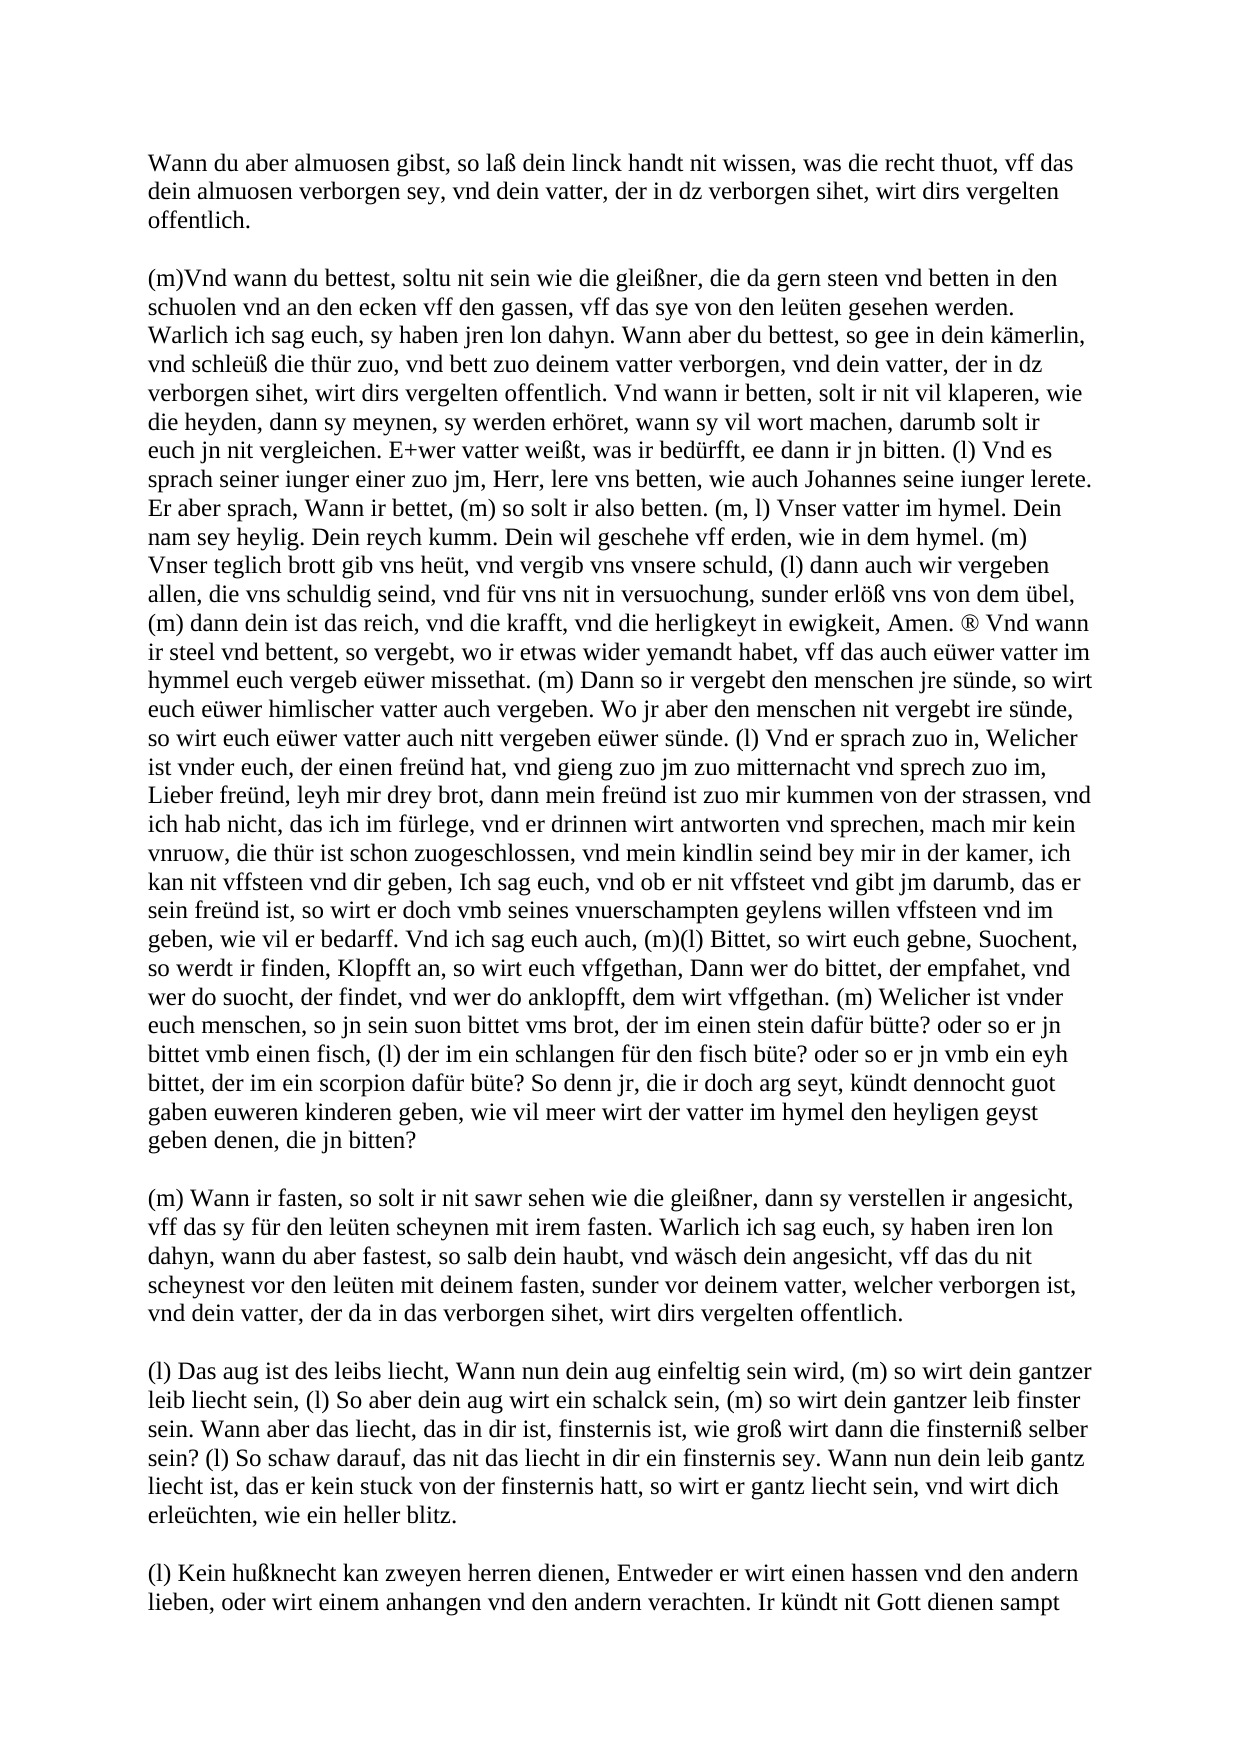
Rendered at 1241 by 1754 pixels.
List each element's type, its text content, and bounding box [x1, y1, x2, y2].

text (l) Das aug ist des leibs liecht, Wann nun dein aug einfeltig sein wird, (m) so wirt dein gantzer leib liecht sein, (l) So aber dein aug wirt ein schalck sein, (m) so wirt dein gantzer leib finster sein. Wann aber das liecht, das in dir ist, finsternis ist, wie groß wirt dann die finsterniß selber sein? (l) So schaw darauf, das nit das liecht in dir ein finsternis sey. Wann nun dein leib gantz liecht ist, das er kein stuck von der finsternis hatt, so wirt er gantz liecht sein, vnd wirt dich erleüchten, wie ein heller blitz. [148, 1356, 1093, 1529]
text (m) Wann ir fasten, so solt ir nit sawr sehen wie die gleißner, dann sy verstellen ir angesicht, vff das sy für den leüten scheynen mit irem fasten. Warlich ich sag euch, sy haben iren lon dahyn, wann du aber fastest, so salb dein haubt, vnd wäsch dein angesicht, vff das du nit scheynest vor den leüten mit deinem fasten, sunder vor deinem vatter, welcher verborgen ist, vnd dein vatter, der da in das verborgen sihet, wirt dirs vergelten offentlich. [148, 1183, 1093, 1327]
text (m)Vnd wann du bettest, soltu nit sein wie die gleißner, die da gern steen vnd betten in den schuolen vnd an den ecken vff den gassen, vff das sye von den leüten gesehen werden. Warlich ich sag euch, sy haben jren lon dahyn. Wann aber du bettest, so gee in dein kämerlin, vnd schleüß die thür zuo, vnd bett zuo deinem vatter verborgen, vnd dein vatter, der in dz verborgen sihet, wirt dirs vergelten offentlich. Vnd wann ir betten, solt ir nit vil klaperen, wie die heyden, dann sy meynen, sy werden erhöret, wann sy vil wort machen, darumb solt ir euch jn nit vergleichen. E+wer vatter weißt, was ir bedürfft, ee dann ir jn bitten. (l) Vnd es sprach seiner iunger einer zuo jm, Herr, lere vns betten, wie auch Johannes seine iunger lerete. Er aber sprach, Wann ir bettet, (m) so solt ir also betten. (m, l) Vnser vatter im hymel. Dein nam sey heylig. Dein reych kumm. Dein wil geschehe vff erden, wie in dem hymel. (m) Vnser teglich brott gib vns heüt, vnd vergib vns vnsere schuld, (l) dann auch wir vergeben allen, die vns schuldig seind, vnd für vns nit in versuochung, sunder erlöß vns von dem übel, (m) dann dein ist das reich, vnd die krafft, vnd die herligkeyt in ewigkeit, Amen. ® Vnd wann ir steel vnd bettent, so vergebt, wo ir etwas wider yemandt habet, vff das auch eüwer vatter im hymmel euch vergeb eüwer missethat. (m) Dann so ir vergebt den menschen jre sünde, so wirt euch eüwer himlischer vatter auch vergeben. Wo jr aber den menschen nit vergebt ire sünde, so wirt euch eüwer vatter auch nitt vergeben eüwer sünde. (l) Vnd er sprach zuo in, Welicher ist vnder euch, der einen freünd hat, vnd gieng zuo jm zuo mitternacht vnd sprech zuo im, Lieber freünd, leyh mir drey brot, dann mein freünd ist zuo mir kummen von der strassen, vnd ich hab nicht, das ich im fürlege, vnd er drinnen wirt antworten vnd sprechen, mach mir kein vnruow, die thür ist schon zuogeschlossen, vnd mein kindlin seind bey mir in der kamer, ich kan nit vffsteen vnd dir geben, Ich sag euch, vnd ob er nit vffsteet vnd gibt jm darumb, das er sein freünd ist, so wirt er doch vmb seines vnuerschampten geylens willen vffsteen vnd im geben, wie vil er bedarff. Vnd ich sag euch auch, (m)(l) Bittet, so wirt euch gebne, Suochent, so werdt ir finden, Klopfft an, so wirt euch vffgethan, Dann wer do bittet, der empfahet, vnd wer do suocht, der findet, vnd wer do anklopfft, dem wirt vffgethan. (m) Welicher ist vnder euch menschen, so jn sein suon bittet vms brot, der im einen stein dafür bütte? oder so er jn bittet vmb einen fisch, (l) der im ein schlangen für den fisch büte? oder so er jn vmb ein eyh bittet, der im ein scorpion dafür büte? So denn jr, die ir doch arg seyt, kündt dennocht guot gaben euweren kinderen geben, wie vil meer wirt der vatter im hymel den heyligen geyst geben denen, die jn bitten? [148, 263, 1093, 1154]
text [148, 148, 1093, 234]
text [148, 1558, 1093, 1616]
